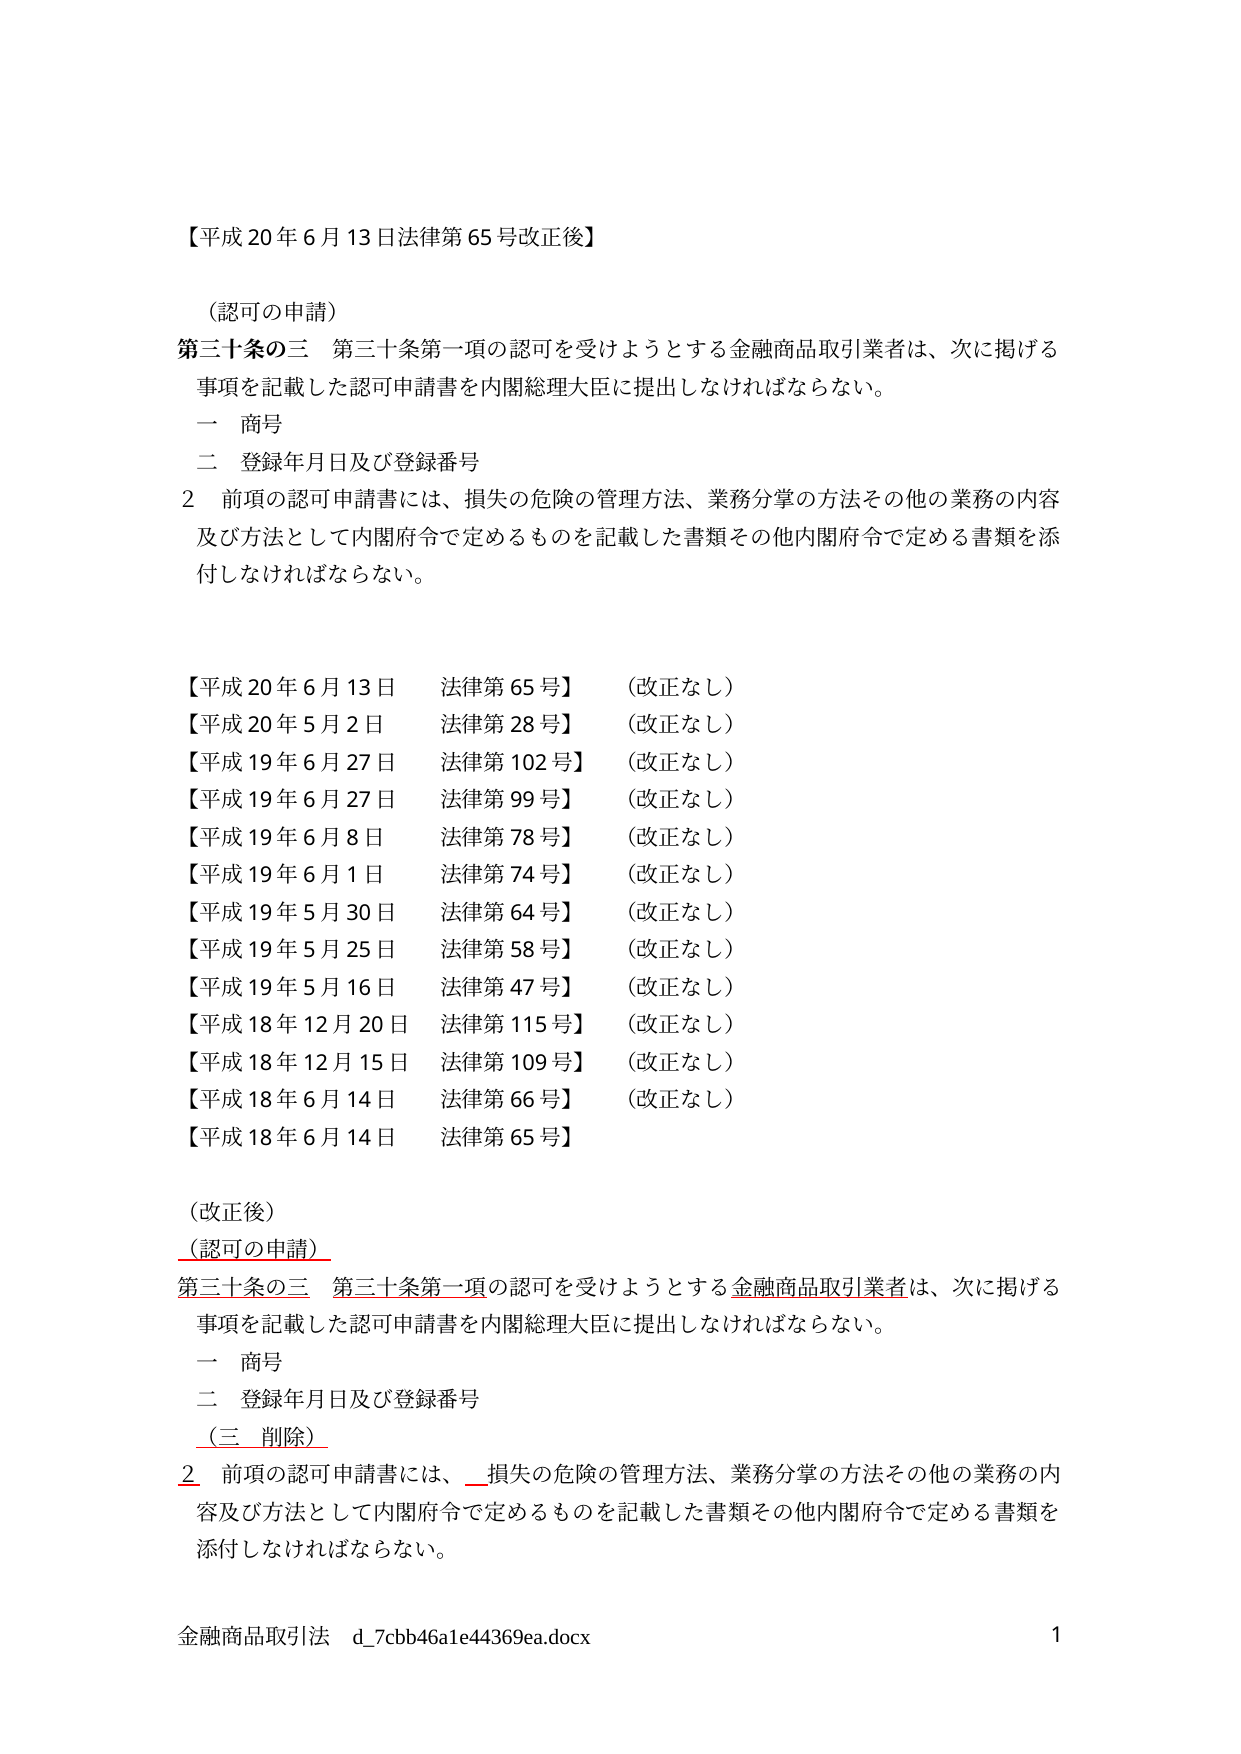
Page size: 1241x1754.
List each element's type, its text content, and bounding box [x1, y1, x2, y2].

text 第三十条の三 第三十条第一項の認可を受けようとする金融商品取引業者は、次に掲げる事項を記載した認可申請書を内閣総理大臣に提出しなければならない。 [177, 1267, 1063, 1342]
text ２ 前項の認可申請書には、 損失の危険の管理方法、業務分掌の方法その他の業務の内容及び方法として内閣府令で定めるものを記載した書類その他内閣府令で定める書類を添付しなければならない。 [177, 1454, 1063, 1567]
text 【平成19年5月25日 法律第58号】 （改正なし） [177, 929, 1063, 967]
text 【平成18年6月14日 法律第65号】 [177, 1117, 1063, 1154]
text 第三十条の三 第三十条第一項の認可を受けようとする金融商品取引業者は、次に掲げる事項を記載した認可申請書を内閣総理大臣に提出しなければならない。 [177, 329, 1063, 404]
text 【平成19年5月16日 法律第47号】 （改正なし） [177, 967, 1063, 1004]
text 二 登録年月日及び登録番号 [196, 442, 1063, 479]
text 【平成20年6月13日法律第65号改正後】 [177, 217, 1063, 254]
text 【平成19年6月27日 法律第102号】 （改正なし） [177, 742, 1063, 779]
text 【平成18年6月14日 法律第66号】 （改正なし） [177, 1079, 1063, 1117]
text 【平成19年5月30日 法律第64号】 （改正なし） [177, 892, 1063, 929]
text 【平成19年6月8日 法律第78号】 （改正なし） [177, 817, 1063, 854]
text 【平成20年6月13日 法律第65号】 （改正なし） [177, 667, 1063, 704]
text （三 削除） [196, 1417, 1063, 1454]
text 【平成20年5月2日 法律第28号】 （改正なし） [177, 704, 1063, 742]
text ２ 前項の認可申請書には、損失の危険の管理方法、業務分掌の方法その他の業務の内容及び方法として内閣府令で定めるものを記載した書類その他内閣府令で定める書類を添付しなければならない。 [177, 479, 1063, 592]
text 【平成19年6月1日 法律第74号】 （改正なし） [177, 854, 1063, 892]
text 【平成18年12月20日 法律第115号】 （改正なし） [177, 1004, 1063, 1042]
text 二 登録年月日及び登録番号 [196, 1379, 1063, 1417]
text 一 商号 [196, 404, 1063, 442]
text （改正後） [177, 1192, 1063, 1229]
text （認可の申請） [177, 1229, 1063, 1267]
text （認可の申請） [196, 292, 1063, 329]
text 一 商号 [196, 1342, 1063, 1379]
text 【平成19年6月27日 法律第99号】 （改正なし） [177, 779, 1063, 817]
text 【平成18年12月15日 法律第109号】 （改正なし） [177, 1042, 1063, 1079]
